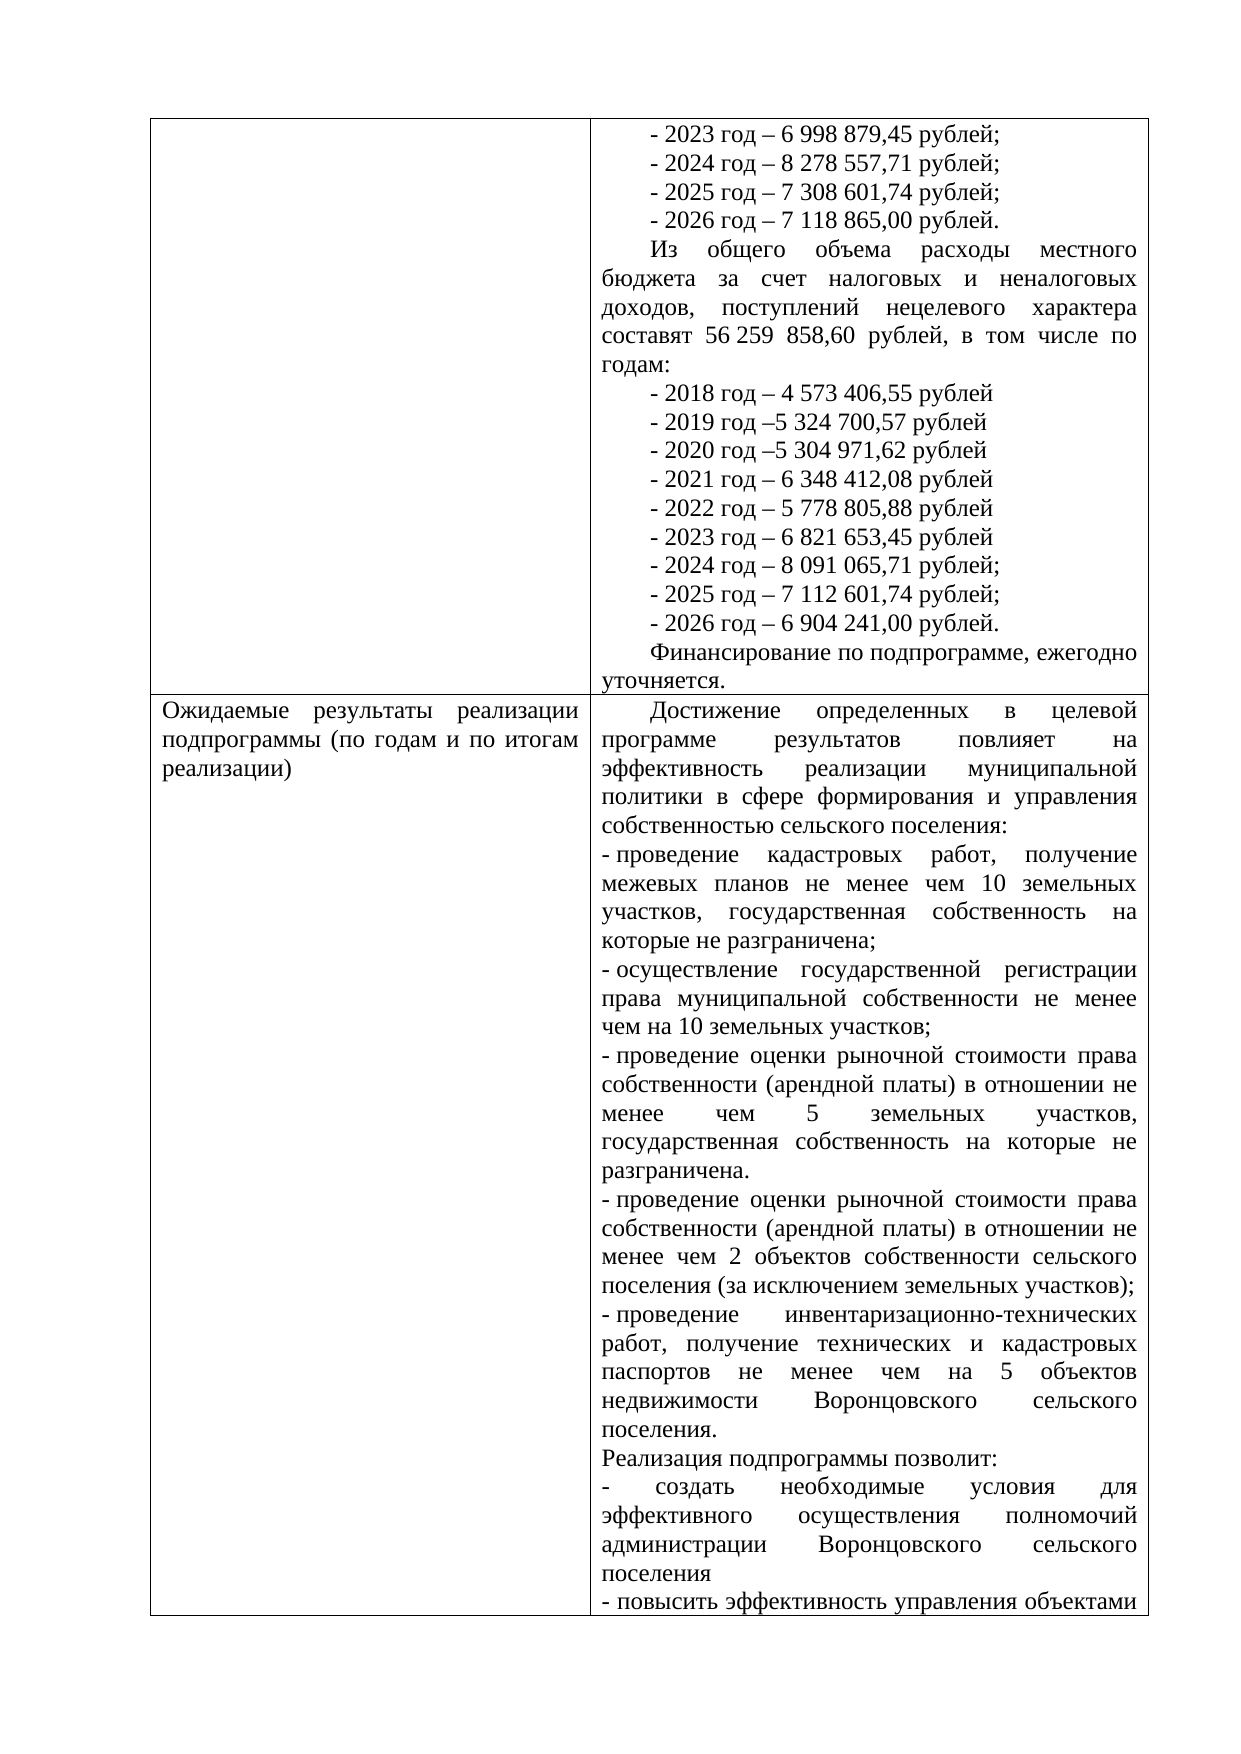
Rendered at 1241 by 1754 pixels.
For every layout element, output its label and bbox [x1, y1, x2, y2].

table_cell [151, 119, 590, 694]
table_cell [591, 119, 1148, 694]
table_cell [591, 695, 1148, 1615]
table_cell [151, 695, 590, 1615]
